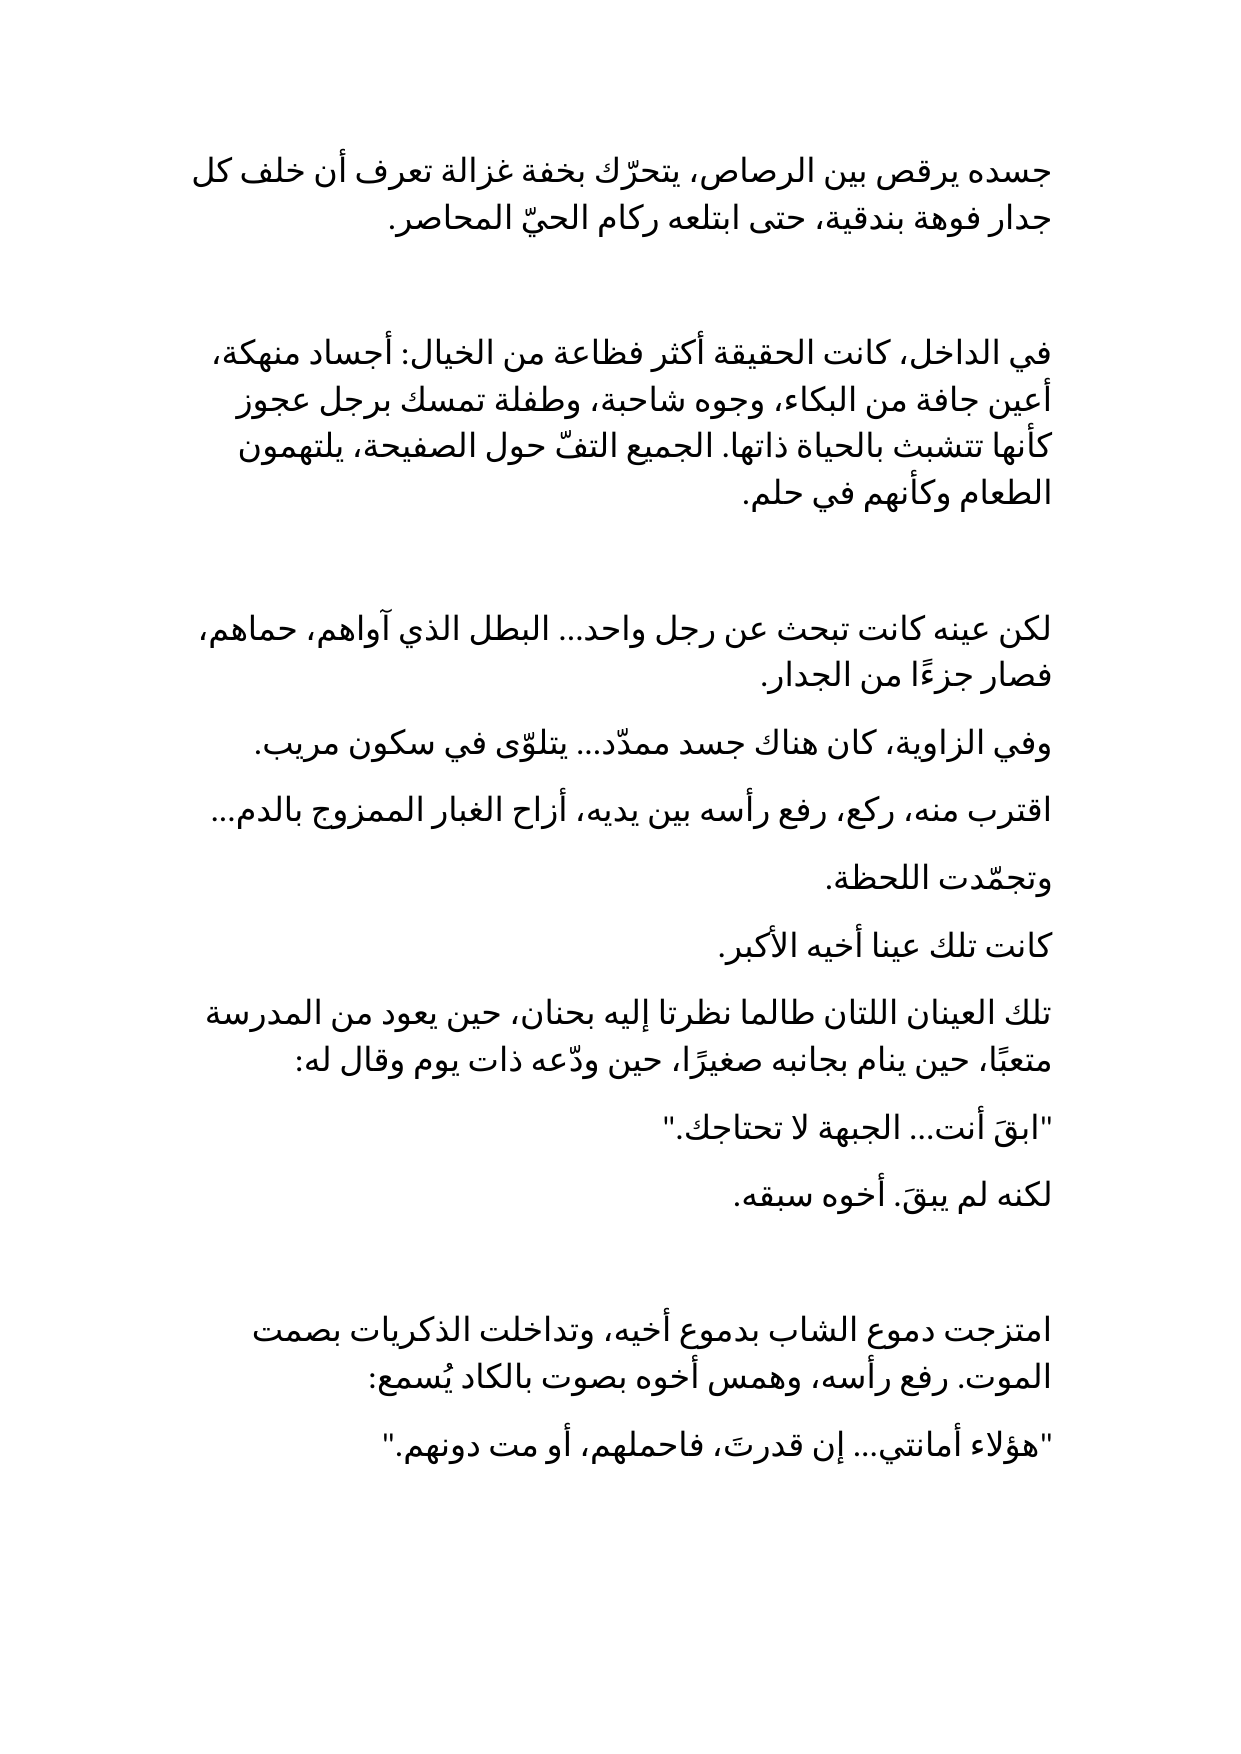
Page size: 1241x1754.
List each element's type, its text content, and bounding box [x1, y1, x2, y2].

text اقترب منه، ركع، رفع رأسه بين يديه، أزاح الغبار الممزوج بالدم... [187, 789, 1053, 830]
text لكن عينه كانت تبحث عن رجل واحد... البطل الذي آواهم، حماهم، فصار جزءًا من الجدار. [187, 607, 1053, 695]
text "ابقَ أنت... الجبهة لا تحتاجك." [187, 1107, 1053, 1147]
text جسده يرقص بين الرصاص، يتحرّك بخفة غزالة تعرف أن خلف كل جدار فوهة بندقية، حتى ابتلعه ركام الحيّ المحاصر. [187, 150, 1053, 237]
text "هؤلاء أمانتي... إن قدرتَ، فاحملهم، أو مت دونهم." [187, 1424, 1053, 1464]
text وتجمّدت اللحظة. [187, 857, 1053, 898]
text تلك العينان اللتان طالما نظرتا إليه بحنان، حين يعود من المدرسة متعبًا، حين ينام بجانبه صغيرًا، حين ودّعه ذات يوم وقال له: [187, 992, 1053, 1080]
text كانت تلك عينا أخيه الأكبر. [187, 925, 1053, 965]
text امتزجت دموع الشاب بدموع أخيه، وتداخلت الذكريات بصمت الموت. رفع رأسه، وهمس أخوه بصوت بالكاد يُسمع: [187, 1309, 1053, 1397]
text وفي الزاوية، كان هناك جسد ممدّد... يتلوّى في سكون مريب. [187, 722, 1053, 763]
text لكنه لم يبقَ. أخوه سبقه. [187, 1174, 1053, 1215]
text في الداخل، كانت الحقيقة أكثر فظاعة من الخيال: أجساد منهكة، أعين جافة من البكاء، وجوه شاحبة، وطفلة تمسك برجل عجوز كأنها تتشبث بالحياة ذاتها. الجميع التفّ حول الصفيحة، يلتهمون الطعام وكأنهم في حلم. [187, 332, 1053, 513]
